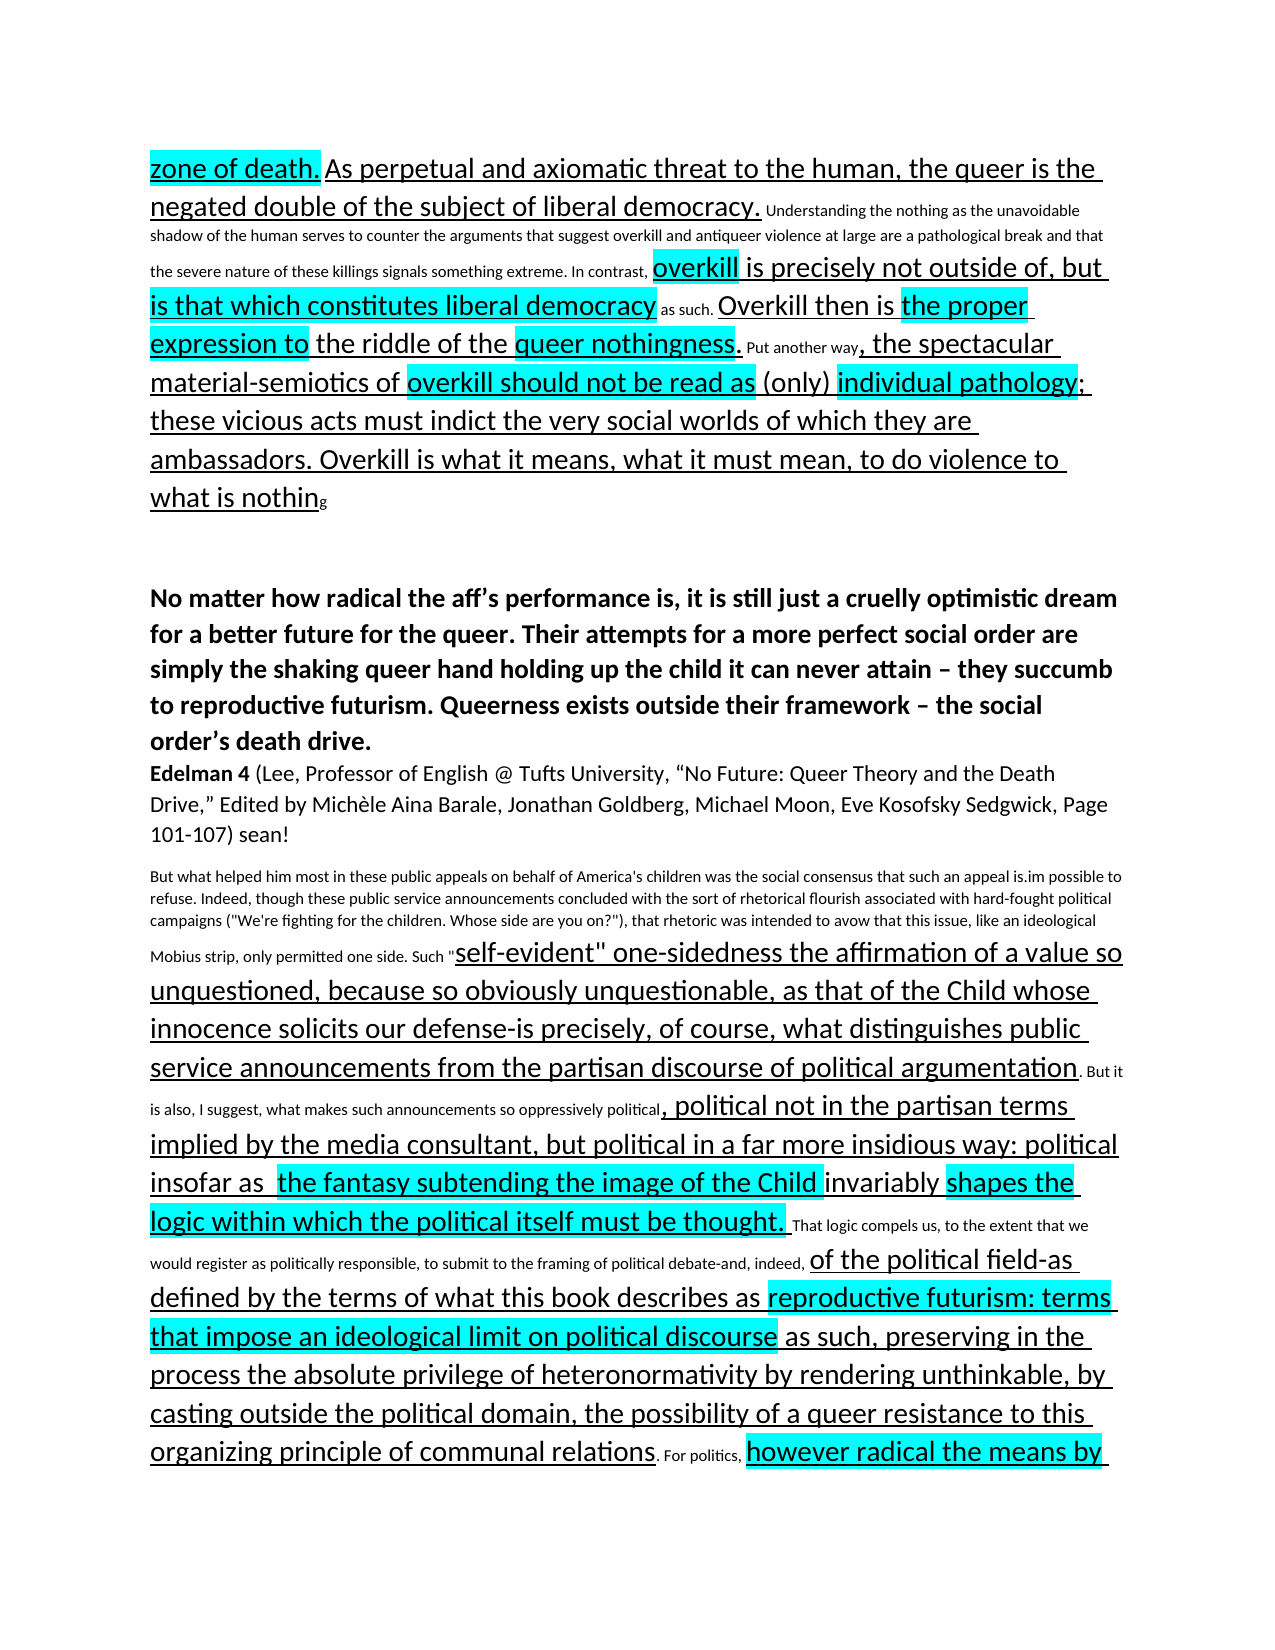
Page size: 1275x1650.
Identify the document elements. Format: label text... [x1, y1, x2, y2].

subtitle No matter how radical the aff’s performance is, it is still just a cruelly optimistic dream for a better future for the queer. Their attempts for a more perfect social order are simply the shaking queer hand holding up the child it can never attain – they succumb to reproductive futurism. Queerness exists outside their framework – the social order’s death drive. [150, 581, 1125, 757]
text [150, 867, 1125, 1469]
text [150, 150, 1125, 515]
text Edelman 4 (Lee, Professor of English @ Tufts University, “No Future: Queer Theory and the Death Drive,” Edited by Michèle Aina Barale, Jonathan Goldberg, Michael Moon, Eve Kosofsky Sedgwick, Page 101-107) sean! [150, 759, 1125, 848]
